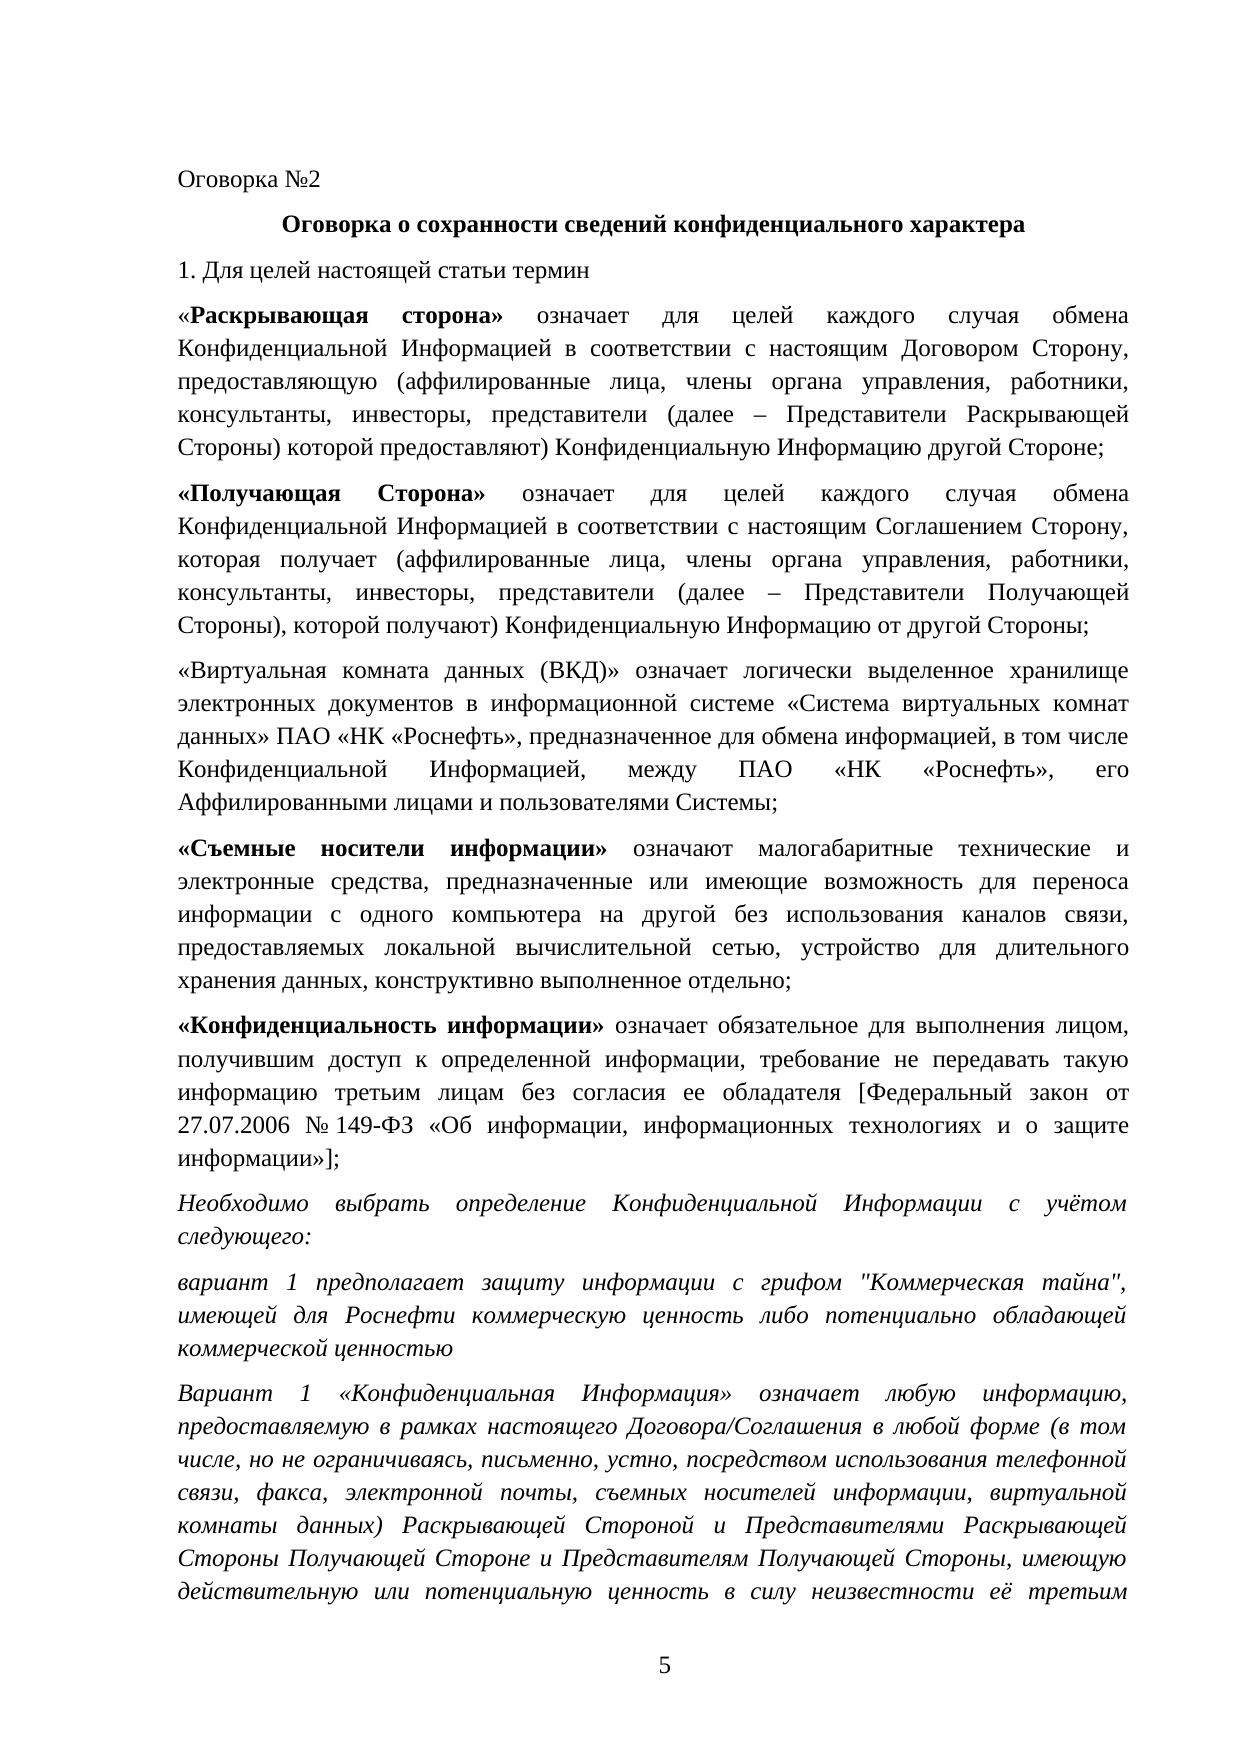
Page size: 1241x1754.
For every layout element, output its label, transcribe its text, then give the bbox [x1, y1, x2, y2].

text Оговорка о сохранности сведений конфиденциального характера [177, 209, 1130, 238]
text «Виртуальная комната данных (ВКД)» означает логически выделенное хранилище электронных документов в информационной системе «Система виртуальных комнат данных» ПАО «НК «Роснефть», предназначенное для обмена информацией, в том числе Конфиденциальной Информацией, между ПАО «НК «Роснефть», его Аффилированными лицами и пользователями Системы; [177, 655, 1130, 816]
text Необходимо выбрать определение Конфиденциальной Информации с учётом следующего: [177, 1188, 1130, 1250]
text вариант 1 предполагает защиту информации с грифом "Коммерческая тайна", имеющей для Роснефти коммерческую ценность либо потенциально обладающей коммерческой ценностью [177, 1267, 1130, 1362]
text «Раскрывающая сторона» означает для целей каждого случая обмена Конфиденциальной Информацией в соответствии с настоящим Договором Сторону, предоставляющую (аффилированные лица, члены органа управления, работники, консультанты, инвесторы, представители (далее – Представители Раскрывающей Стороны) которой предоставляют) Конфиденциальную Информацию другой Стороне; [177, 300, 1130, 461]
text 1. Для целей настоящей статьи термин [177, 255, 1130, 283]
text «Съемные носители информации» означают малогабаритные технические и электронные средства, предназначенные или имеющие возможность для переноса информации с одного компьютера на другой без использования каналов связи, предоставляемых локальной вычислительной сетью, устройство для длительного хранения данных, конструктивно выполненное отдельно; [177, 833, 1130, 994]
text Оговорка №2 [177, 164, 1130, 192]
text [177, 1378, 1130, 1605]
text «Конфиденциальность информации» означает обязательное для выполнения лицом, получившим доступ к определенной информации, требование не передавать такую информацию третьим лицам без согласия ее обладателя [Федеральный закон от 27.07.2006 № 149-ФЗ «Об информации, информационных технологиях и о защите информации»]; [177, 1011, 1130, 1171]
text «Получающая Сторона» означает для целей каждого случая обмена Конфиденциальной Информацией в соответствии с настоящим Соглашением Сторону, которая получает (аффилированные лица, члены органа управления, работники, консультанты, инвесторы, представители (далее – Представители Получающей Стороны), которой получают) Конфиденциальную Информацию от другой Стороны; [177, 478, 1130, 639]
